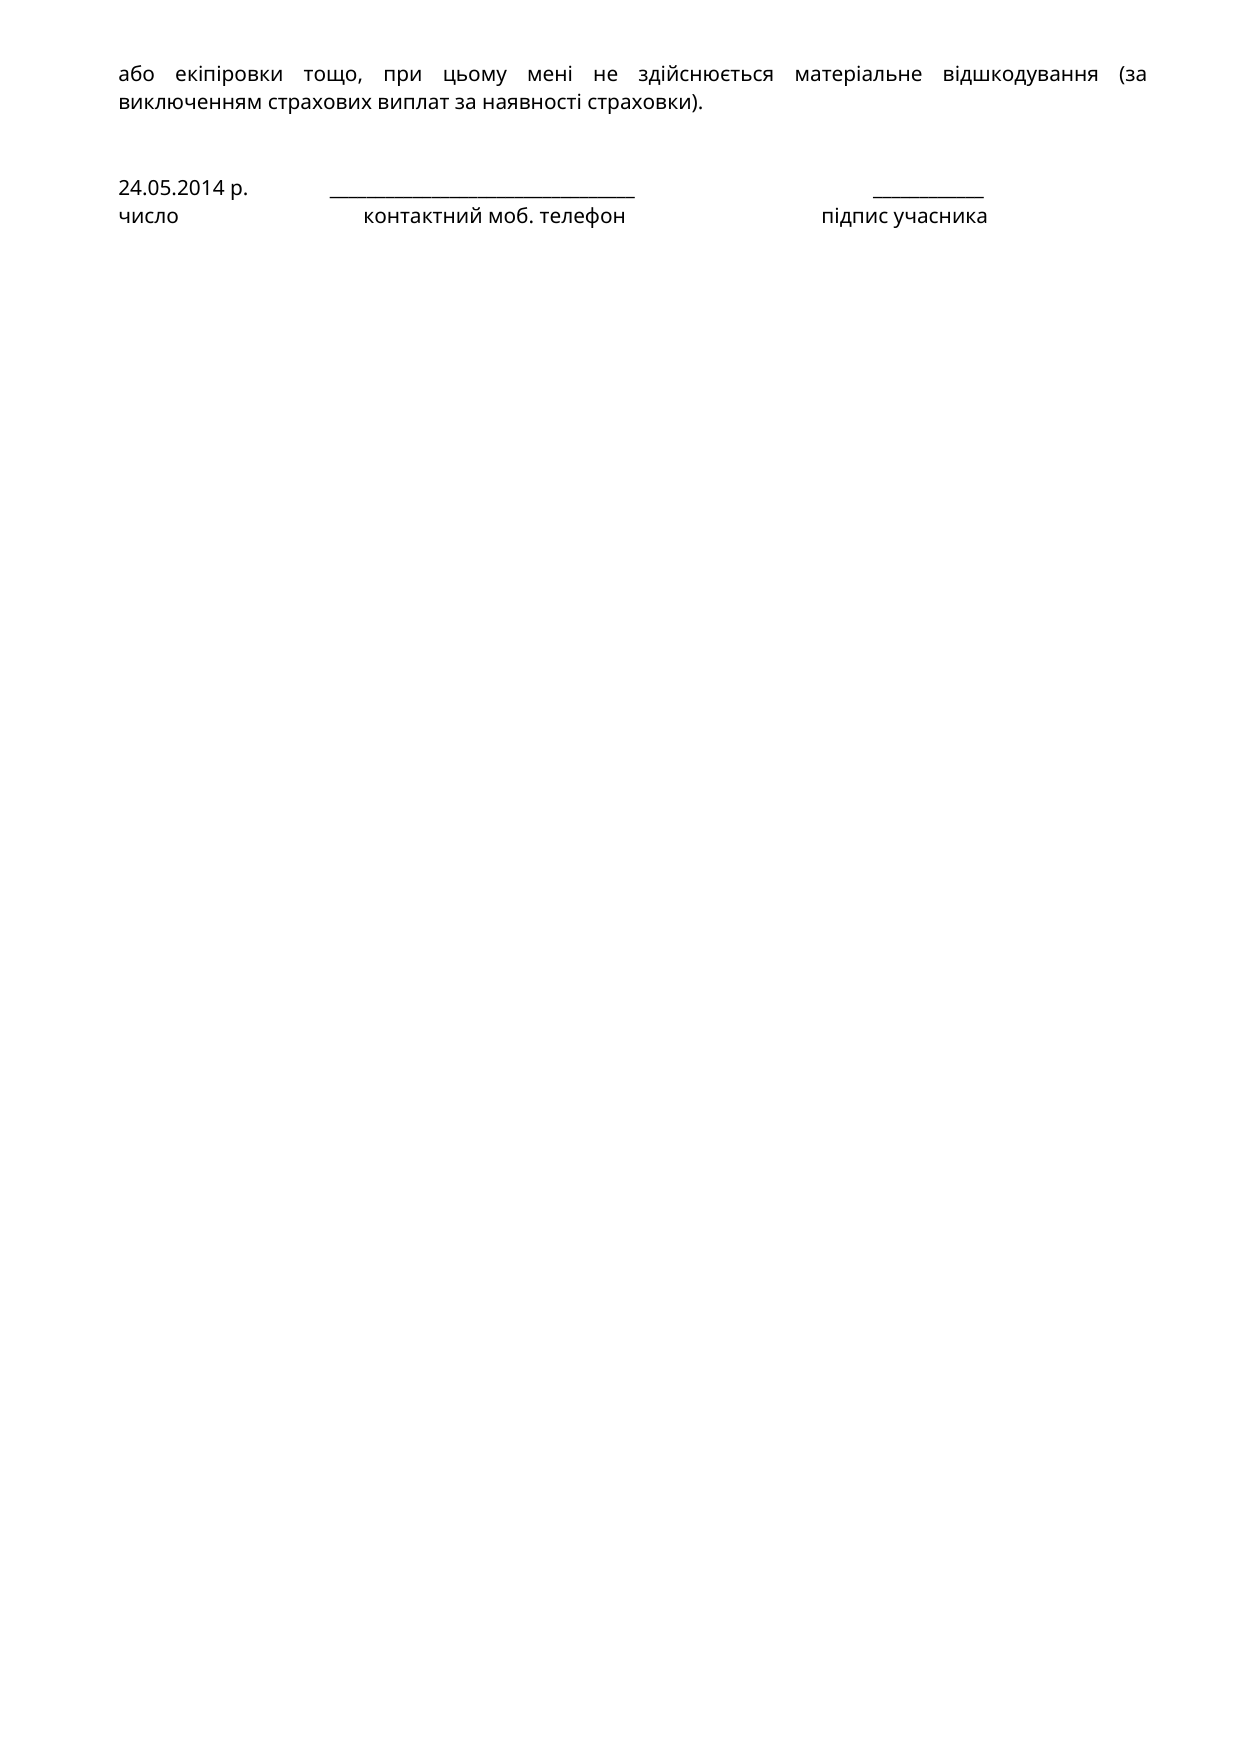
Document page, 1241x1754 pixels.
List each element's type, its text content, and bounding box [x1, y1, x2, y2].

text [118, 59, 1148, 116]
text 24.05.2014 р. _________________________________ ____________ [118, 173, 1152, 202]
text число контактний моб. телефон підпис учасника [118, 202, 1152, 230]
